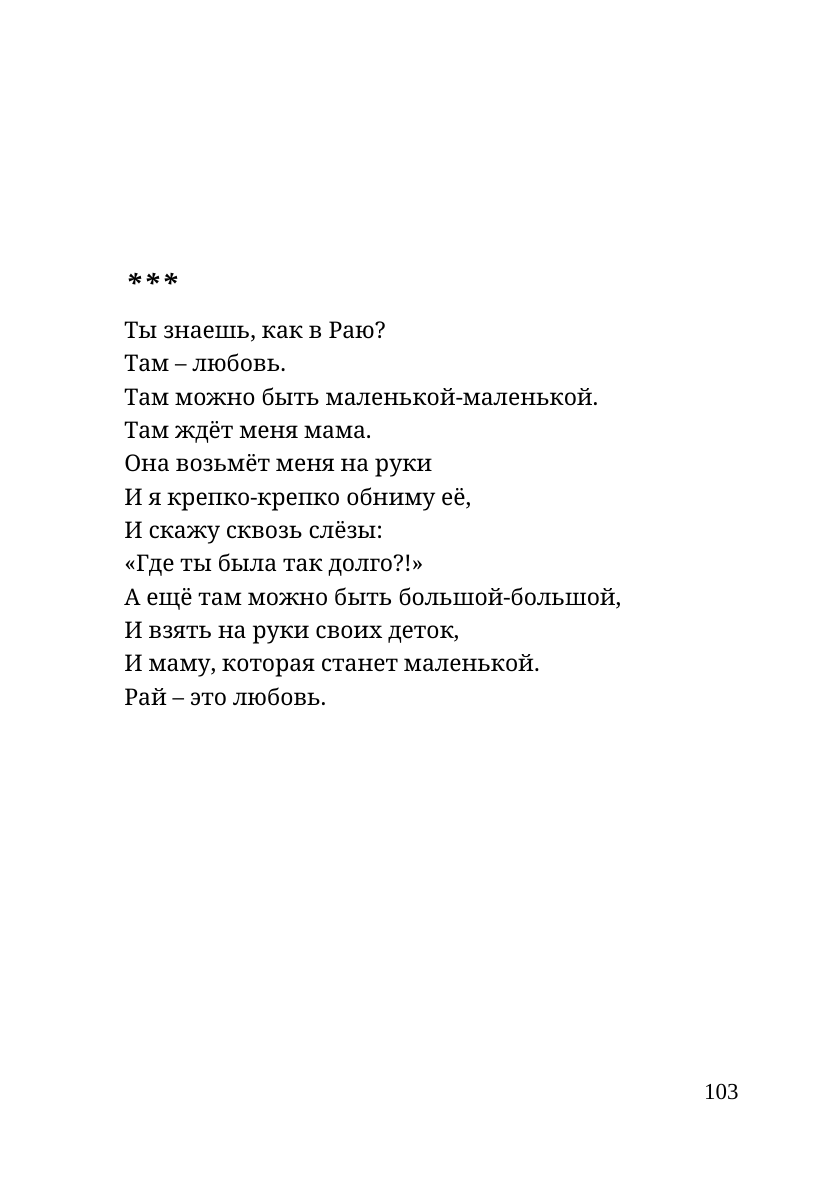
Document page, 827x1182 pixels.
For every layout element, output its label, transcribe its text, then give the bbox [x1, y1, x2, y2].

text Ты знаешь, как в Раю? Там – любовь. Там можно быть маленькой-маленькой. Там ждёт меня мама. Она возьмёт меня на руки И я крепко-крепко обниму её, И скажу сквозь слёзы: «Где ты была так долго?!» А ещё там можно быть большой-большой, И взять на руки своих деток, И маму, которая станет маленькой. Рай – это любовь. [124, 312, 738, 712]
text *** [124, 264, 738, 304]
